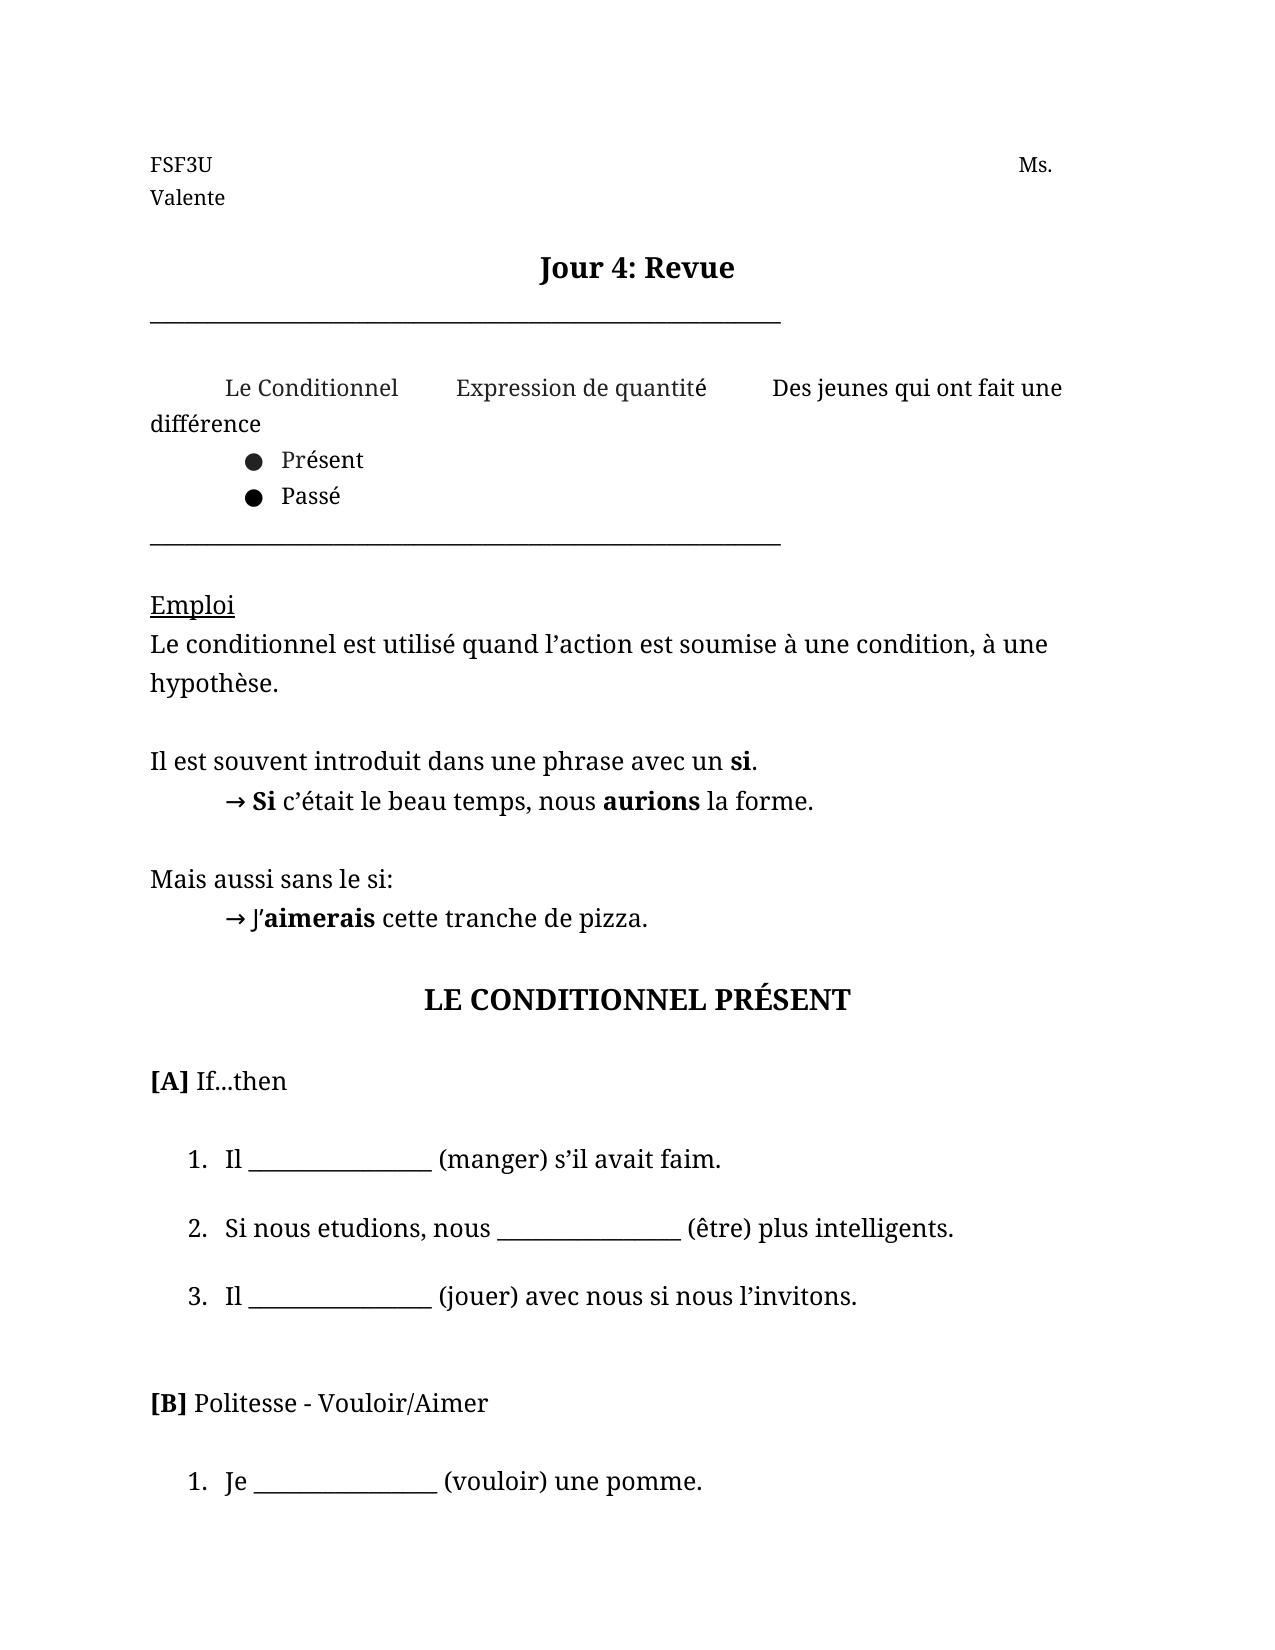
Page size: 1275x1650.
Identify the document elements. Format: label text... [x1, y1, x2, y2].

list Il ________________ (manger) s’il avait faim. [187, 1142, 1125, 1176]
list Je ________________ (vouloir) une pomme. [187, 1464, 1125, 1498]
list Si nous etudions, nous ________________ (être) plus intelligents. [187, 1210, 1125, 1244]
text _______________________________________________________ [150, 516, 1125, 549]
text Le conditionnel est utilisé quand l’action est soumise à une condition, à une hypothèse. [150, 626, 1125, 700]
text Jour 4: Revue [150, 248, 1125, 287]
text LE CONDITIONNEL PRÉSENT [150, 979, 1125, 1019]
text [A] If...then [150, 1064, 1125, 1098]
text _______________________________________________________ [150, 293, 1125, 327]
text Il est souvent introduit dans une phrase avec un si. [150, 744, 1125, 778]
text Le Conditionnel Expression de quantité Des jeunes qui ont fait une différence [150, 372, 1125, 439]
text Mais aussi sans le si: [150, 861, 1125, 896]
list Passé [244, 479, 1125, 511]
list Présent [244, 444, 1125, 475]
text FSF3U Ms. Valente [150, 150, 1125, 211]
text → Si c’était le beau temps, nous aurions la forme. [150, 783, 1125, 817]
text → J’aimerais cette tranche de pizza. [150, 901, 1125, 935]
text Emploi [150, 587, 1125, 621]
text [B] Politesse - Vouloir/Aimer [150, 1386, 1125, 1420]
list Il ________________ (jouer) avec nous si nous l’invitons. [187, 1278, 1125, 1312]
